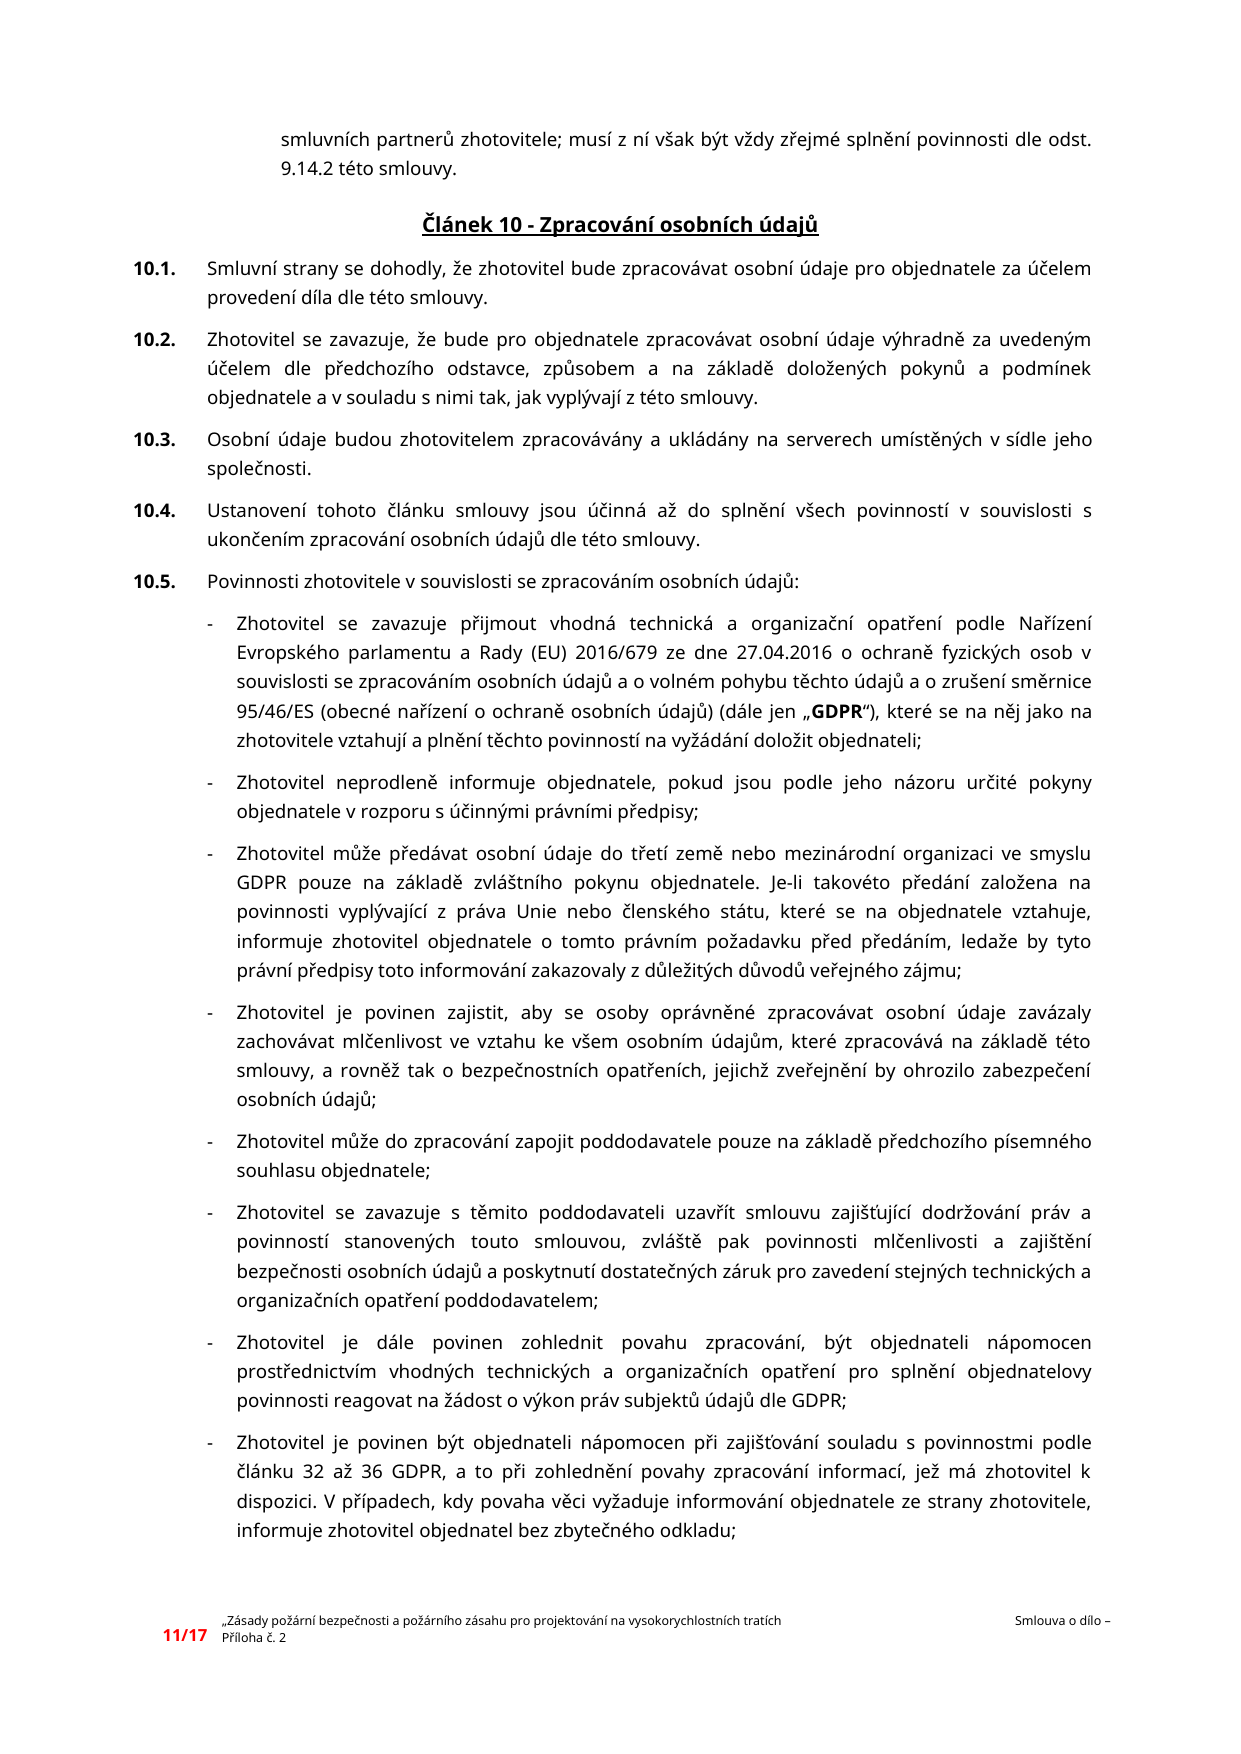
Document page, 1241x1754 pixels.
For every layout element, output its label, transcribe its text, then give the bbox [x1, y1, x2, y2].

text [207, 126, 1092, 181]
subtitle Článek 10 - Zpracování osobních údajů [148, 210, 1092, 238]
text 10.3. Osobní údaje budou zhotovitelem zpracovávány a ukládány na serverech umístěných v sídle jeho společnosti. [133, 426, 1092, 481]
text - Zhotovitel je dále povinen zohlednit povahu zpracování, být objednateli nápomocen prostřednictvím vhodných technických a organizačních opatření pro splnění objednatelovy povinnosti reagovat na žádost o výkon práv subjektů údajů dle GDPR; [207, 1329, 1092, 1413]
text - Zhotovitel je povinen být objednateli nápomocen při zajišťování souladu s povinnostmi podle článku 32 až 36 GDPR, a to při zohlednění povahy zpracování informací, jež má zhotovitel k dispozici. V případech, kdy povaha věci vyžaduje informování objednatele ze strany zhotovitele, informuje zhotovitel objednatel bez zbytečného odkladu; [207, 1429, 1092, 1543]
text - Zhotovitel může do zpracování zapojit poddodavatele pouze na základě předchozího písemného souhlasu objednatele; [207, 1128, 1092, 1183]
text - Zhotovitel může předávat osobní údaje do třetí země nebo mezinárodní organizaci ve smyslu GDPR pouze na základě zvláštního pokynu objednatele. Je-li takovéto předání založena na povinnosti vyplývající z práva Unie nebo členského státu, které se na objednatele vztahuje, informuje zhotovitel objednatele o tomto právním požadavku před předáním, ledaže by tyto právní předpisy toto informování zakazovaly z důležitých důvodů veřejného zájmu; [207, 840, 1092, 983]
text 10.5. Povinnosti zhotovitele v souvislosti se zpracováním osobních údajů: [133, 568, 1092, 594]
text - Zhotovitel se zavazuje přijmout vhodná technická a organizační opatření podle Nařízení Evropského parlamentu a Rady (EU) 2016/679 ze dne 27.04.2016 o ochraně fyzických osob v souvislosti se zpracováním osobních údajů a o volném pohybu těchto údajů a o zrušení směrnice 95/46/ES (obecné nařízení o ochraně osobních údajů) (dále jen „GDPR“), které se na něj jako na zhotovitele vztahují a plnění těchto povinností na vyžádání doložit objednateli; [207, 610, 1092, 753]
text 10.4. Ustanovení tohoto článku smlouvy jsou účinná až do splnění všech povinností v souvislosti s ukončením zpracování osobních údajů dle této smlouvy. [133, 497, 1092, 552]
text - Zhotovitel neprodleně informuje objednatele, pokud jsou podle jeho názoru určité pokyny objednatele v rozporu s účinnými právními předpisy; [207, 769, 1092, 824]
text - Zhotovitel je povinen zajistit, aby se osoby oprávněné zpracovávat osobní údaje zavázaly zachovávat mlčenlivost ve vztahu ke všem osobním údajům, které zpracovává na základě této smlouvy, a rovněž tak o bezpečnostních opatřeních, jejichž zveřejnění by ohrozilo zabezpečení osobních údajů; [207, 999, 1092, 1112]
text 10.1. Smluvní strany se dohodly, že zhotovitel bude zpracovávat osobní údaje pro objednatele za účelem provedení díla dle této smlouvy. [133, 255, 1092, 310]
text - Zhotovitel se zavazuje s těmito poddodavateli uzavřít smlouvu zajišťující dodržování práv a povinností stanovených touto smlouvou, zvláště pak povinnosti mlčenlivosti a zajištění bezpečnosti osobních údajů a poskytnutí dostatečných záruk pro zavedení stejných technických a organizačních opatření poddodavatelem; [207, 1199, 1092, 1313]
text 10.2. Zhotovitel se zavazuje, že bude pro objednatele zpracovávat osobní údaje výhradně za uvedeným účelem dle předchozího odstavce, způsobem a na základě doložených pokynů a podmínek objednatele a v souladu s nimi tak, jak vyplývají z této smlouvy. [133, 326, 1092, 410]
